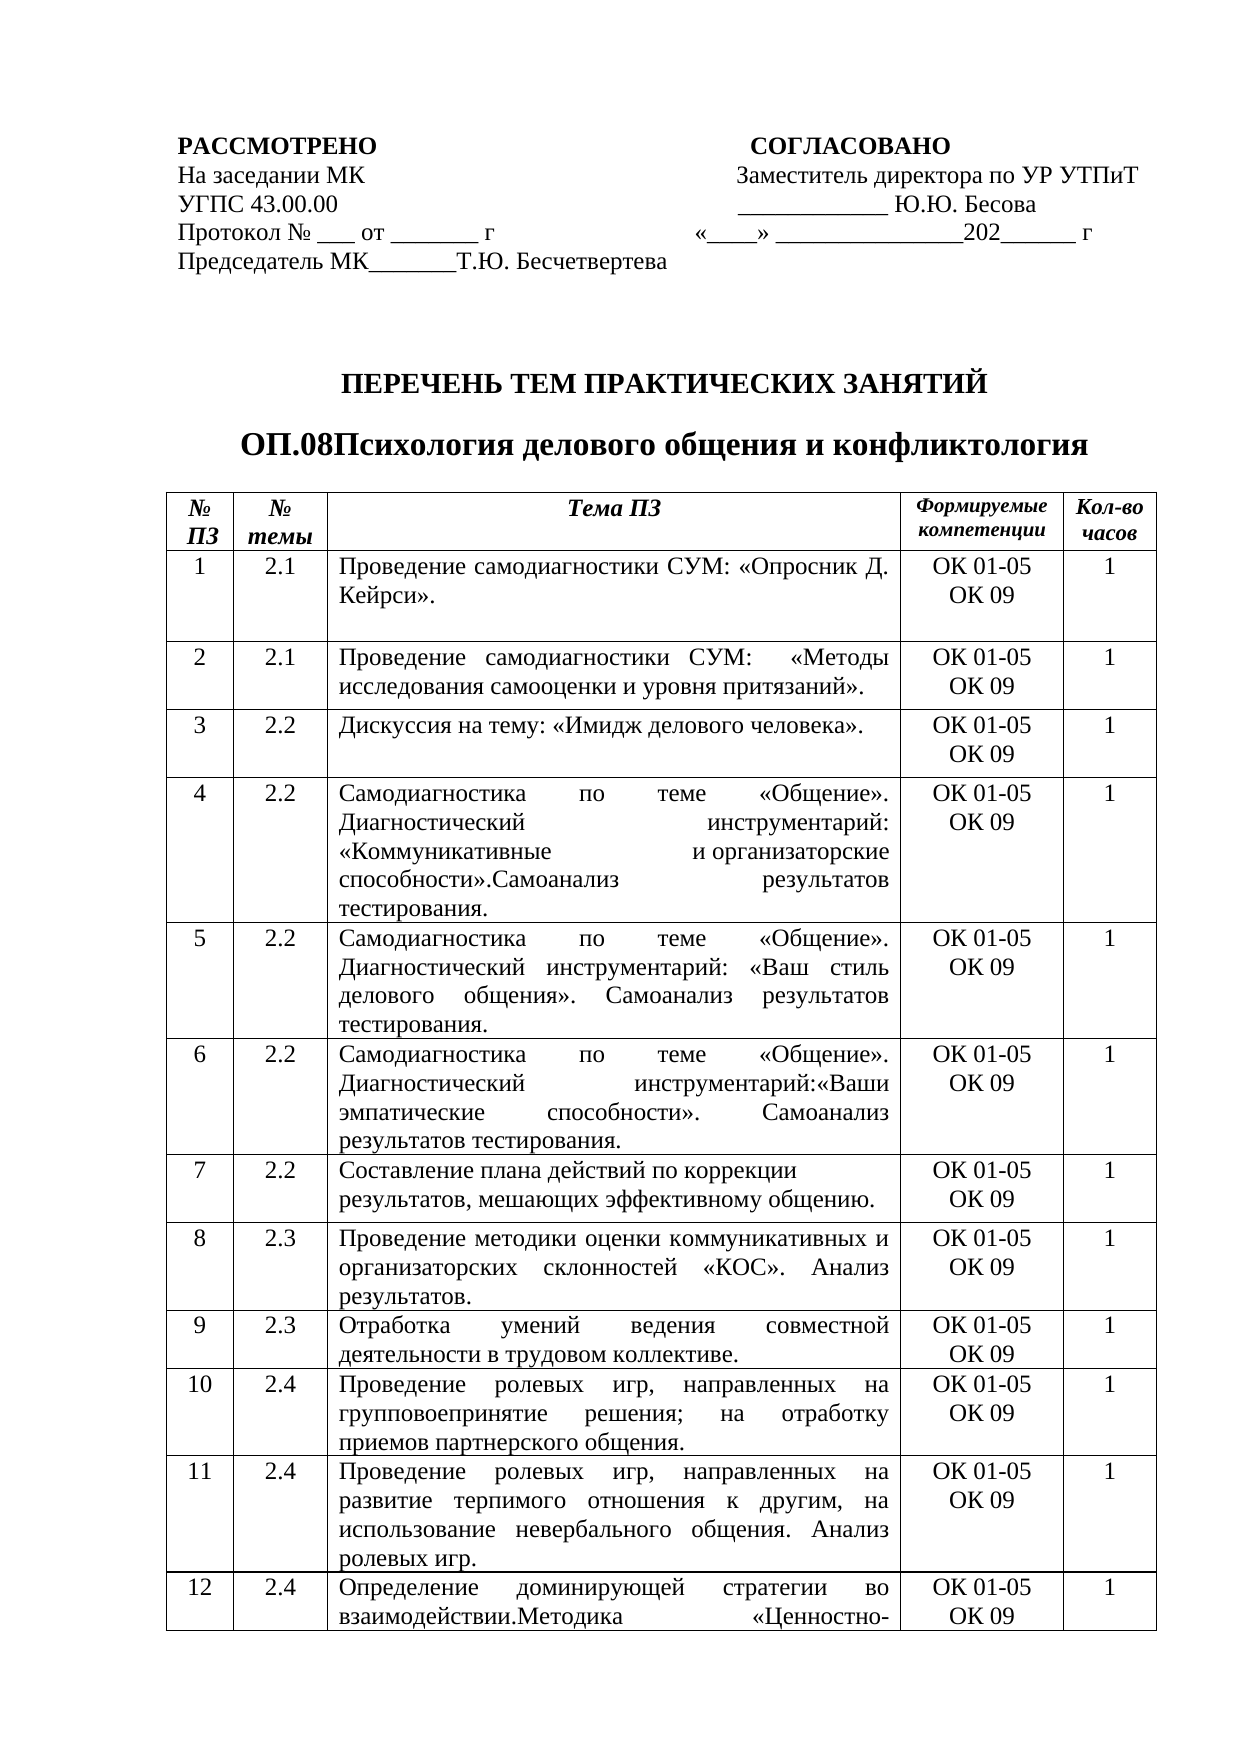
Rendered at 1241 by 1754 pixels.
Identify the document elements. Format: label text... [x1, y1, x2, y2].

table_cell 1 [1064, 1311, 1156, 1368]
table_cell 1 [1064, 1456, 1156, 1571]
table_header № ПЗ [167, 493, 233, 550]
table_cell 1 [1064, 710, 1156, 777]
table_cell 2.2 [234, 1155, 327, 1222]
table_cell 2.4 [234, 1369, 327, 1455]
table_cell Самодиагностика по теме «Общение». Диагностический инструментарий: «Ваш стиль делового общения». Самоанализ результатов тестирования. [328, 923, 900, 1038]
table_cell 2.3 [234, 1223, 327, 1309]
table_cell 1 [167, 551, 233, 641]
table_cell ОК 01-05 ОК 09 [901, 642, 1063, 709]
table_header Кол-во часов [1064, 493, 1156, 550]
text УГПС 43.00.00 ____________ Ю.Ю. Бесова [177, 189, 1152, 217]
table_cell 1 [1064, 551, 1156, 641]
table_cell 2.4 [234, 1573, 327, 1630]
table_cell Самодиагностика по теме «Общение». Диагностический инструментарий: «Коммуникативные и организаторские способности».Самоанализ результатов тестирования. [328, 778, 900, 922]
text ОП.08Психология делового общения и конфликтология [177, 424, 1152, 463]
table_cell 2.1 [234, 642, 327, 709]
table_cell 8 [167, 1223, 233, 1309]
text РАССМОТРЕНО СОГЛАСОВАНО [177, 131, 1152, 160]
table_cell 1 [1064, 1039, 1156, 1154]
table_cell 1 [1064, 778, 1156, 922]
table_cell Составление плана действий по коррекции результатов, мешающих эффективному общению. [328, 1155, 900, 1222]
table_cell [328, 1573, 900, 1630]
table_header Формируемые компетенции [901, 493, 1063, 550]
table_cell 1 [1064, 1223, 1156, 1309]
table_cell 9 [167, 1311, 233, 1368]
table_cell 1 [1064, 1369, 1156, 1455]
table_cell 2.2 [234, 923, 327, 1038]
table_cell 2.1 [234, 551, 327, 641]
table_cell 2.2 [234, 778, 327, 922]
table_cell Проведение ролевых игр, направленных на развитие терпимого отношения к другим, на использование невербального общения. Анализ ролевых игр. [328, 1456, 900, 1571]
text На заседании МК Заместитель директора по УР УТПиТ [177, 160, 1152, 189]
table_cell 11 [167, 1456, 233, 1571]
table_cell Проведение методики оценки коммуникативных и организаторских склонностей «КОС». Анализ результатов. [328, 1223, 900, 1309]
text Протокол № ___ от _______ г «____» _______________202______ г [177, 217, 1152, 246]
table_cell ОК 01-05 ОК 09 [901, 1223, 1063, 1309]
table_cell 1 [1064, 923, 1156, 1038]
table_cell 2.3 [234, 1311, 327, 1368]
table_cell ОК 01-05 ОК 09 [901, 1369, 1063, 1455]
table_cell 12 [167, 1573, 233, 1630]
table_header Тема ПЗ [328, 493, 900, 550]
table_cell ОК 01-05 ОК 09 [901, 1573, 1063, 1630]
table_cell 2.4 [234, 1456, 327, 1571]
table_cell Проведение ролевых игр, направленных на групповоепринятие решения; на отработку приемов партнерского общения. [328, 1369, 900, 1455]
table_cell 5 [167, 923, 233, 1038]
table_cell Самодиагностика по теме «Общение». Диагностический инструментарий:«Ваши эмпатические способности». Самоанализ результатов тестирования. [328, 1039, 900, 1154]
table_cell 2.2 [234, 710, 327, 777]
table_cell 10 [167, 1369, 233, 1455]
table_cell 7 [167, 1155, 233, 1222]
table_cell ОК 01-05 ОК 09 [901, 551, 1063, 641]
table_header № темы [234, 493, 327, 550]
table_cell 1 [1064, 1573, 1156, 1630]
table_cell ОК 01-05 ОК 09 [901, 778, 1063, 922]
table_cell ОК 01-05 ОК 09 [901, 710, 1063, 777]
text Председатель МК_______Т.Ю. Бесчетвертева [177, 246, 1152, 275]
table_cell 2 [167, 642, 233, 709]
table_cell ОК 01-05 ОК 09 [901, 923, 1063, 1038]
table_cell Отработка умений ведения совместной деятельности в трудовом коллективе. [328, 1311, 900, 1368]
table_cell ОК 01-05 ОК 09 [901, 1311, 1063, 1368]
table_cell Проведение самодиагностики СУМ: «Опросник Д. Кейрси». [328, 551, 900, 641]
table_cell 2.2 [234, 1039, 327, 1154]
table_cell Дискуссия на тему: «Имидж делового человека». [328, 710, 900, 777]
table_cell ОК 01-05 ОК 09 [901, 1155, 1063, 1222]
table_cell Проведение самодиагностики СУМ: «Методы исследования самооценки и уровня притязаний». [328, 642, 900, 709]
table_cell 6 [167, 1039, 233, 1154]
text ПЕРЕЧЕНЬ ТЕМ ПРАКТИЧЕСКИХ ЗАНЯТИЙ [177, 366, 1152, 399]
table_cell ОК 01-05 ОК 09 [901, 1456, 1063, 1571]
table_cell ОК 01-05 ОК 09 [901, 1039, 1063, 1154]
table_cell 3 [167, 710, 233, 777]
table_cell 1 [1064, 642, 1156, 709]
table_cell 4 [167, 778, 233, 922]
table_cell 1 [1064, 1155, 1156, 1222]
